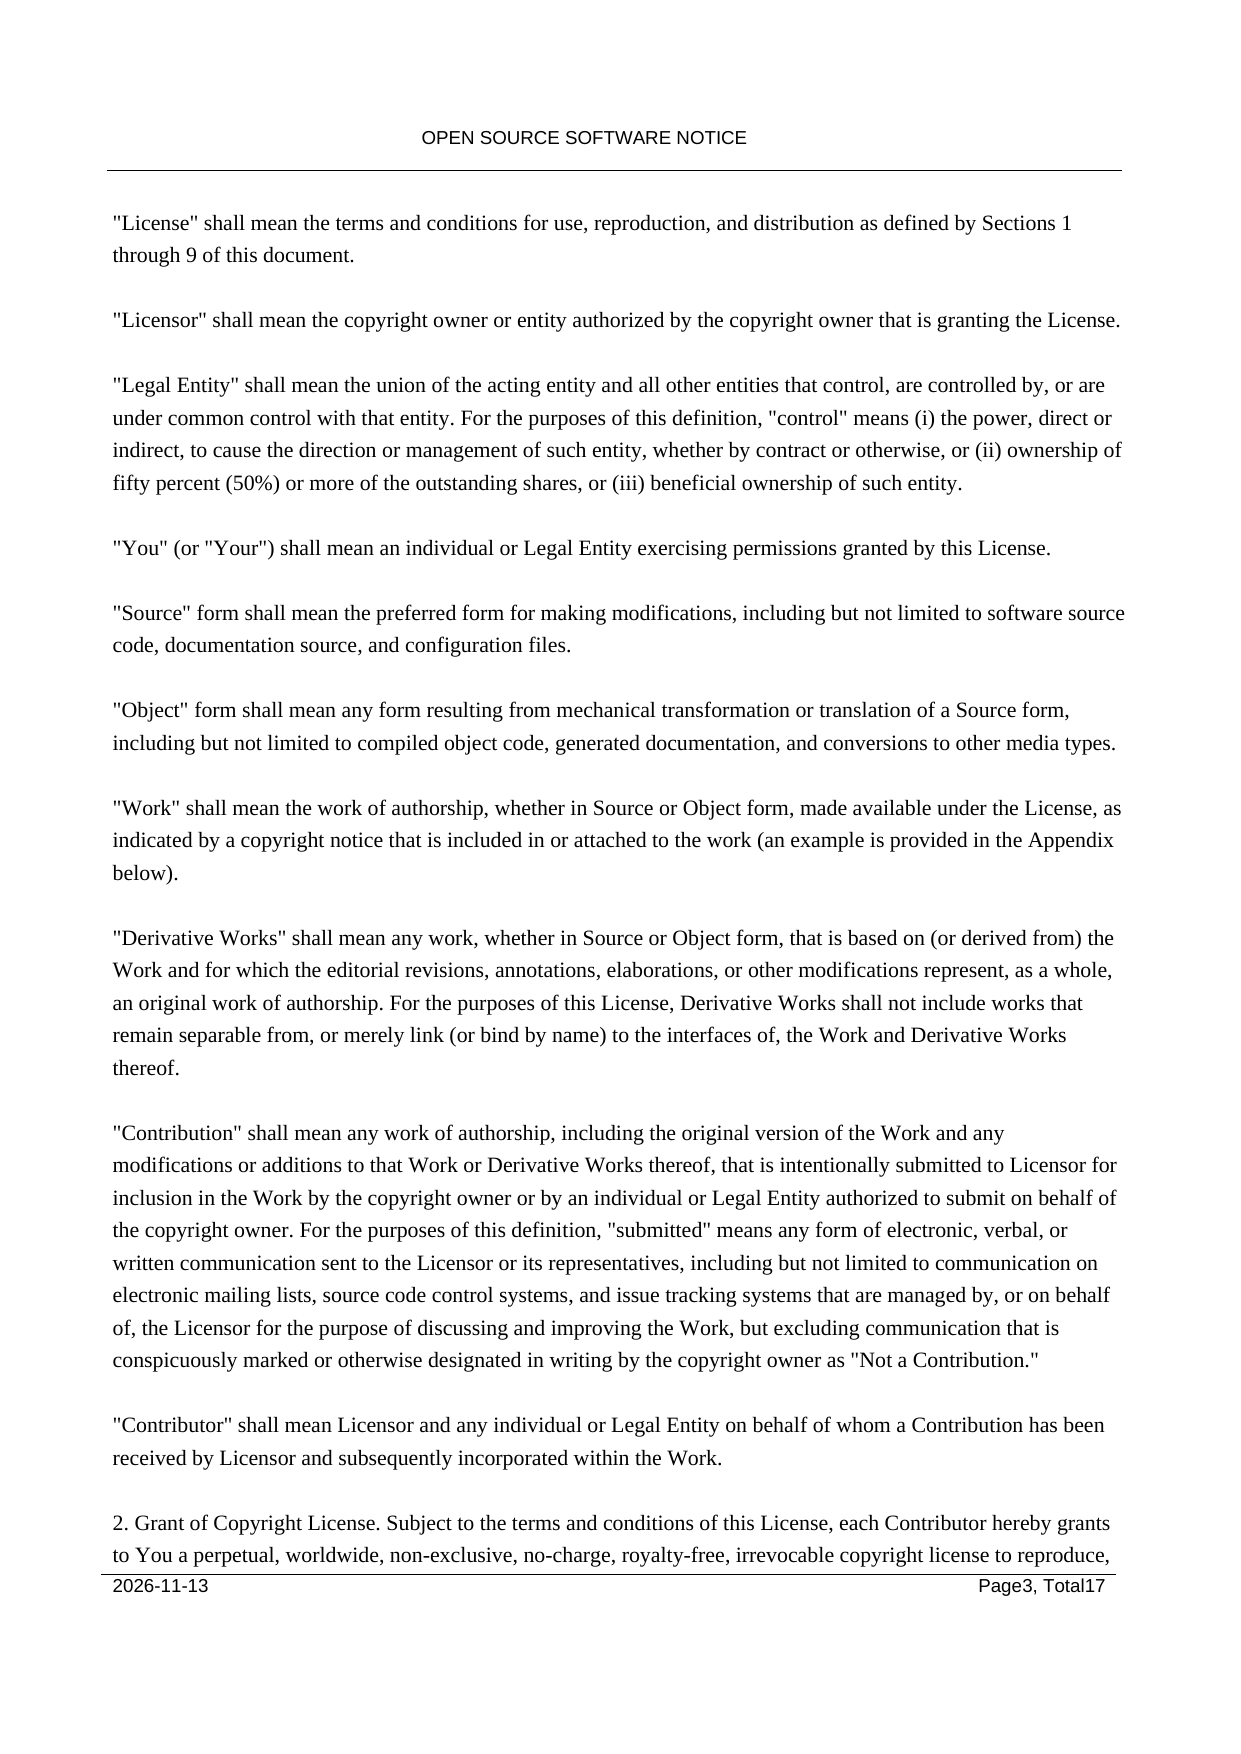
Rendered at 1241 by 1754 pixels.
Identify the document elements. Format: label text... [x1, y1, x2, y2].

text "You" (or "Your") shall mean an individual or Legal Entity exercising permissions granted by this License. [112, 531, 1128, 564]
text "Contribution" shall mean any work of authorship, including the original version of the Work and any modifications or additions to that Work or Derivative Works thereof, that is intentionally submitted to Licensor for inclusion in the Work by the copyright owner or by an individual or Legal Entity authorized to submit on behalf of the copyright owner. For the purposes of this definition, "submitted" means any form of electronic, verbal, or written communication sent to the Licensor or its representatives, including but not limited to communication on electronic mailing lists, source code control systems, and issue tracking systems that are managed by, or on behalf of, the Licensor for the purpose of discussing and improving the Work, but excluding communication that is conspicuously marked or otherwise designated in writing by the copyright owner as "Not a Contribution." [112, 1116, 1128, 1376]
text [112, 1506, 1128, 1571]
text "License" shall mean the terms and conditions for use, reproduction, and distribution as defined by Sections 1 through 9 of this document. [112, 206, 1128, 271]
text "Object" form shall mean any form resulting from mechanical transformation or translation of a Source form, including but not limited to compiled object code, generated documentation, and conversions to other media types. [112, 694, 1128, 759]
text "Source" form shall mean the preferred form for making modifications, including but not limited to software source code, documentation source, and configuration files. [112, 596, 1128, 661]
text "Derivative Works" shall mean any work, whether in Source or Object form, that is based on (or derived from) the Work and for which the editorial revisions, annotations, elaborations, or other modifications represent, as a whole, an original work of authorship. For the purposes of this License, Derivative Works shall not include works that remain separable from, or merely link (or bind by name) to the interfaces of, the Work and Derivative Works thereof. [112, 921, 1128, 1084]
text "Contributor" shall mean Licensor and any individual or Legal Entity on behalf of whom a Contribution has been received by Licensor and subsequently incorporated within the Work. [112, 1409, 1128, 1474]
text "Work" shall mean the work of authorship, whether in Source or Object form, made available under the License, as indicated by a copyright notice that is included in or attached to the work (an example is provided in the Appendix below). [112, 791, 1128, 889]
text "Legal Entity" shall mean the union of the acting entity and all other entities that control, are controlled by, or are under common control with that entity. For the purposes of this definition, "control" means (i) the power, direct or indirect, to cause the direction or management of such entity, whether by contract or otherwise, or (ii) ownership of fifty percent (50%) or more of the outstanding shares, or (iii) beneficial ownership of such entity. [112, 369, 1128, 499]
text "Licensor" shall mean the copyright owner or entity authorized by the copyright owner that is granting the License. [112, 304, 1128, 336]
